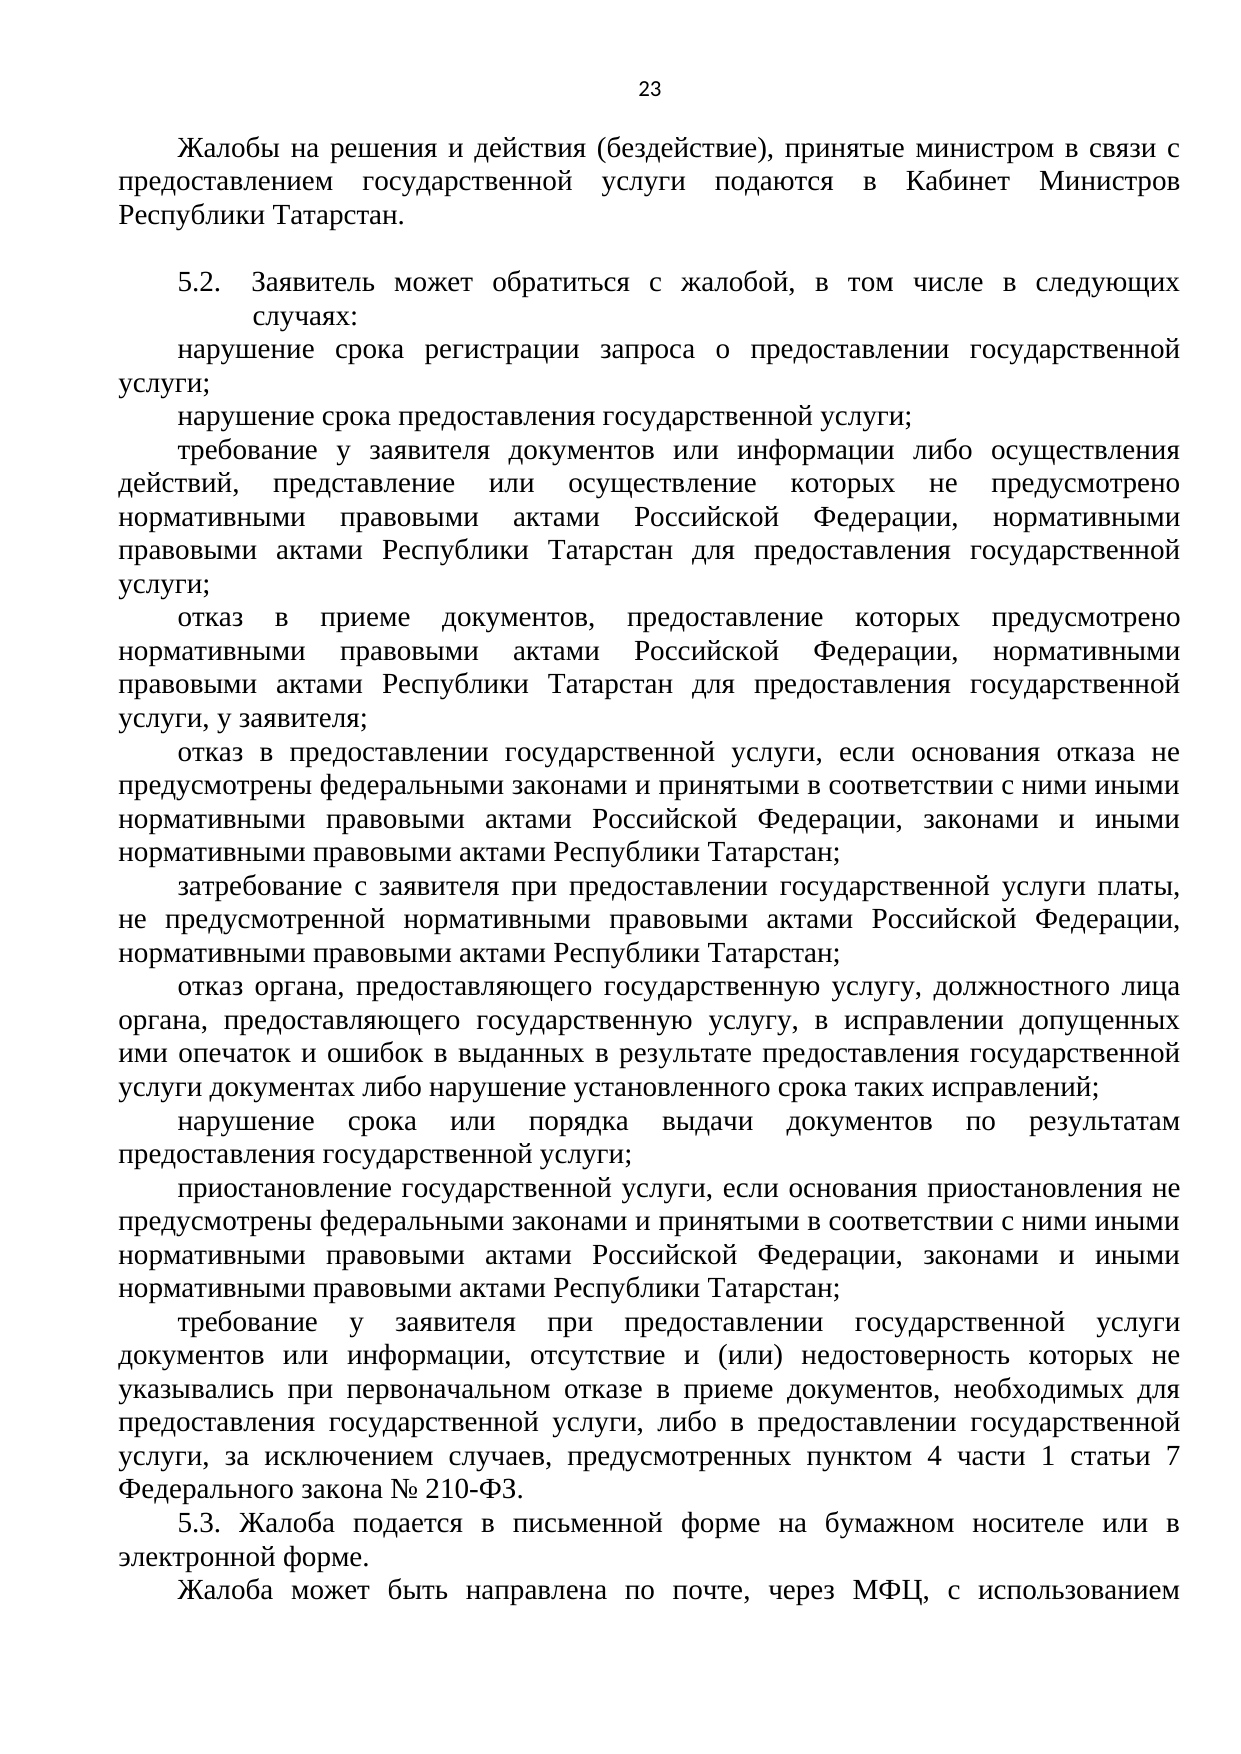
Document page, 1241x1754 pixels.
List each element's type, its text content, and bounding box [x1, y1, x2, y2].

text 5.3. Жалоба подается в письменной форме на бумажном носителе или в электронной форме. [118, 1505, 1181, 1572]
text требование у заявителя документов или информации либо осуществления действий, представление или осуществление которых не предусмотрено нормативными правовыми актами Российской Федерации, нормативными правовыми актами Республики Татарстан для предоставления государственной услуги; [118, 432, 1181, 599]
text приостановление государственной услуги, если основания приостановления не предусмотрены федеральными законами и принятыми в соответствии с ними иными нормативными правовыми актами Российской Федерации, законами и иными нормативными правовыми актами Республики Татарстан; [118, 1170, 1181, 1304]
text отказ в приеме документов, предоставление которых предусмотрено нормативными правовыми актами Российской Федерации, нормативными правовыми актами Республики Татарстан для предоставления государственной услуги, у заявителя; [118, 599, 1181, 734]
text нарушение срока предоставления государственной услуги; [118, 398, 1181, 432]
text Жалобы на решения и действия (бездействие), принятые министром в связи с предоставлением государственной услуги подаются в Кабинет Министров Республики Татарстан. [118, 130, 1181, 231]
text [118, 1572, 1181, 1606]
text нарушение срока регистрации запроса о предоставлении государственной услуги; [118, 331, 1181, 398]
text затребование с заявителя при предоставлении государственной услуги платы, не предусмотренной нормативными правовыми актами Российской Федерации, нормативными правовыми актами Республики Татарстан; [118, 868, 1181, 968]
text требование у заявителя при предоставлении государственной услуги документов или информации, отсутствие и (или) недостоверность которых не указывались при первоначальном отказе в приеме документов, необходимых для предоставления государственной услуги, либо в предоставлении государственной услуги, за исключением случаев, предусмотренных пунктом 4 части 1 статьи 7 Федерального закона № 210-ФЗ. [118, 1304, 1181, 1505]
text отказ в предоставлении государственной услуги, если основания отказа не предусмотрены федеральными законами и принятыми в соответствии с ними иными нормативными правовыми актами Российской Федерации, законами и иными нормативными правовыми актами Республики Татарстан; [118, 734, 1181, 868]
list Заявитель может обратиться с жалобой, в том числе в следующих случаях: [177, 264, 1181, 331]
text отказ органа, предоставляющего государственную услугу, должностного лица органа, предоставляющего государственную услугу, в исправлении допущенных ими опечаток и ошибок в выданных в результате предоставления государственной услуги документах либо нарушение установленного срока таких исправлений; [118, 968, 1181, 1103]
text нарушение срока или порядка выдачи документов по результатам предоставления государственной услуги; [118, 1103, 1181, 1170]
